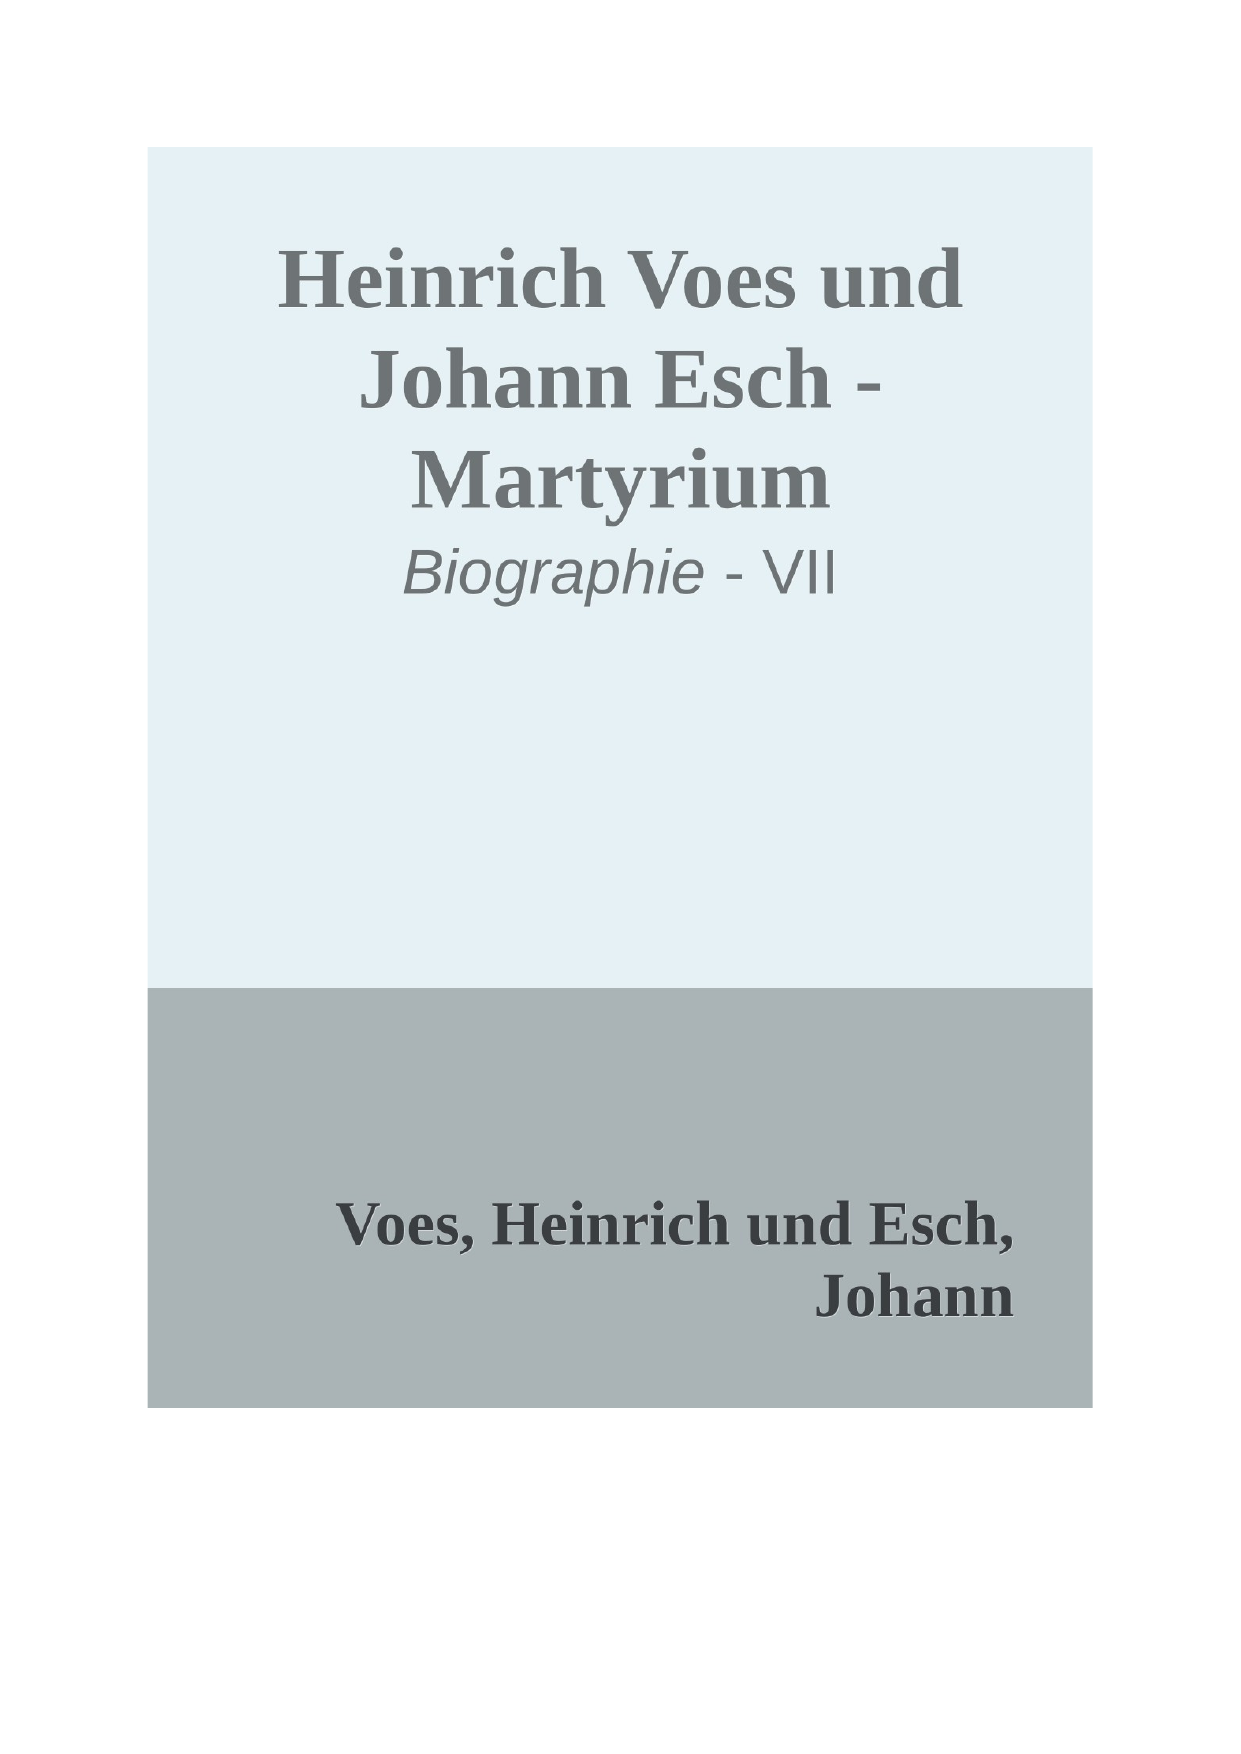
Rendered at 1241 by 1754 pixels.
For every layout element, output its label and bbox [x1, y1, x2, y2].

picture [147, 147, 1093, 1408]
